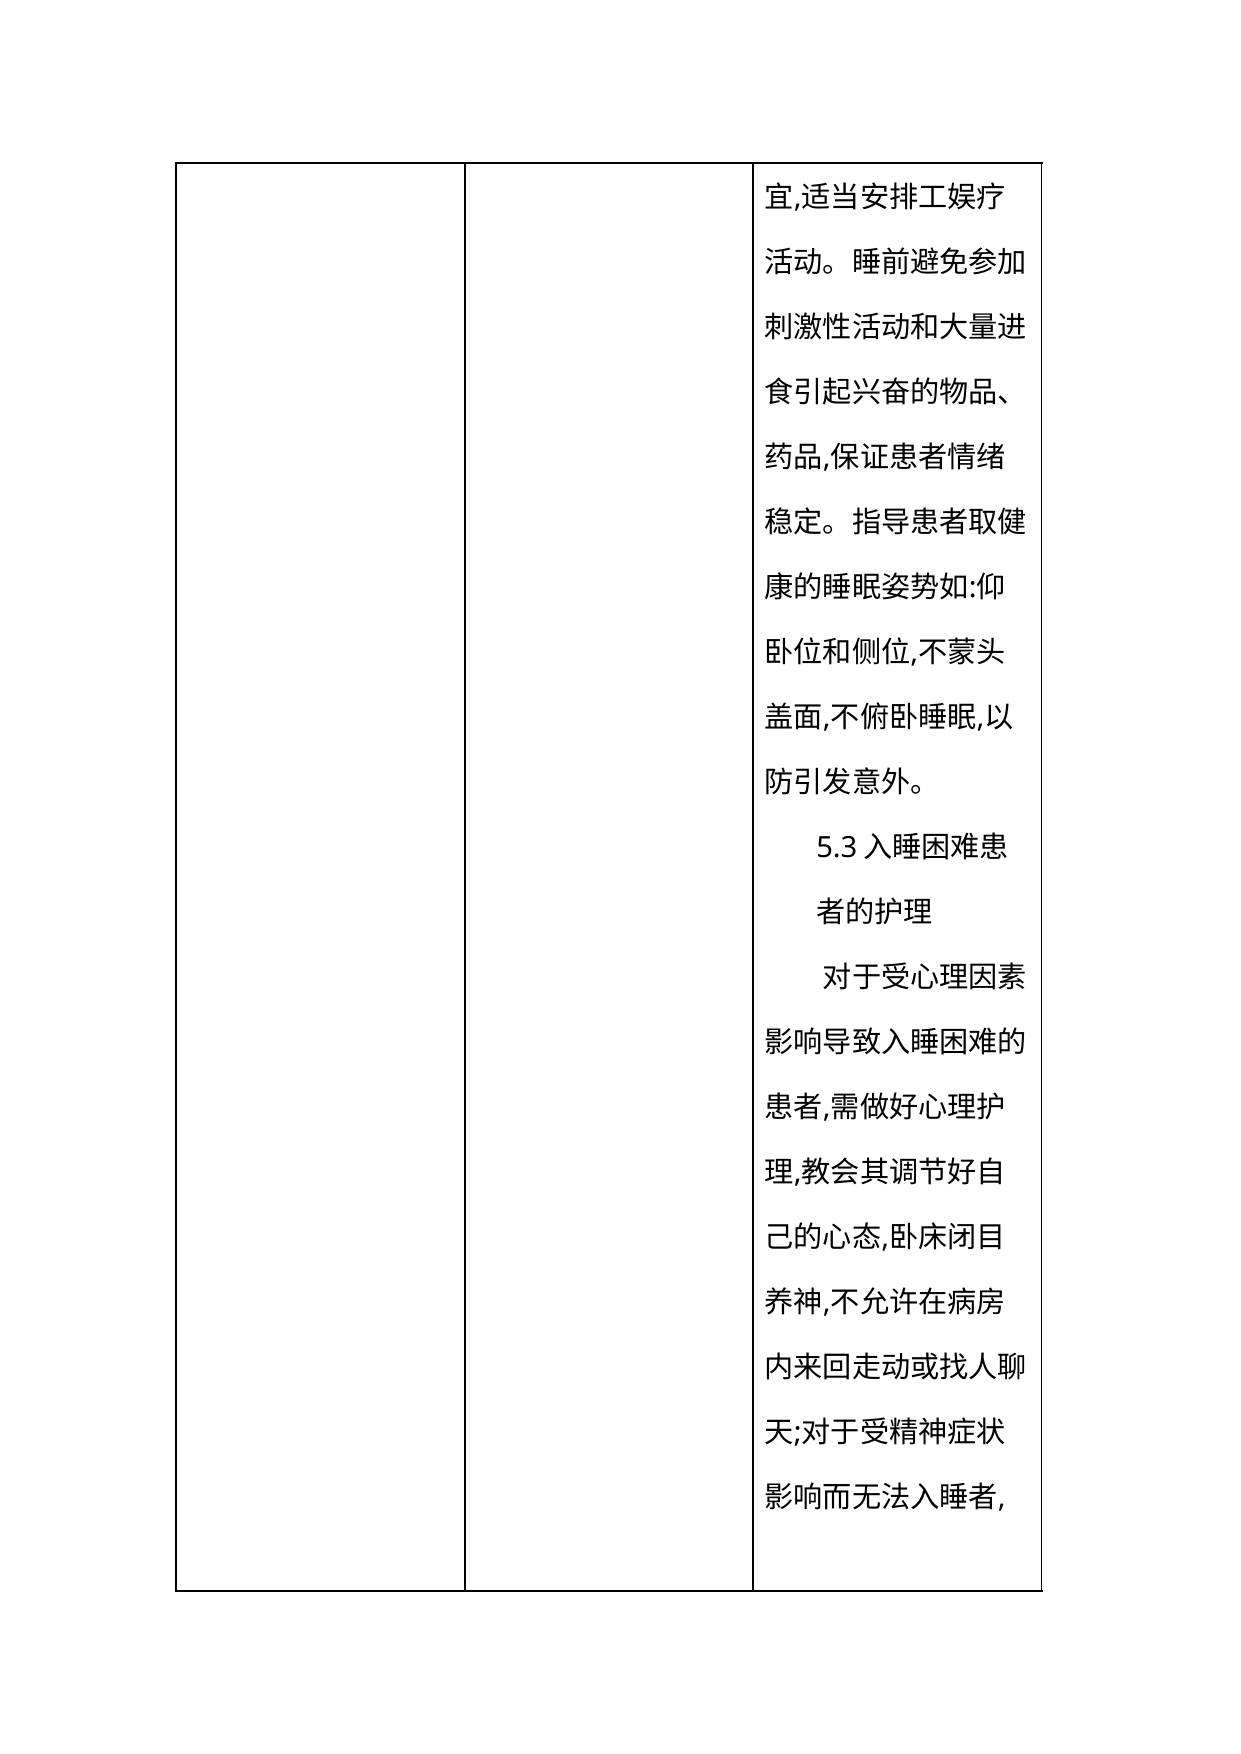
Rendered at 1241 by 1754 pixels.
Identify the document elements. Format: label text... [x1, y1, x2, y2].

table_cell [466, 164, 752, 1590]
table_cell 1 [177, 164, 464, 1590]
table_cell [754, 164, 1041, 1590]
